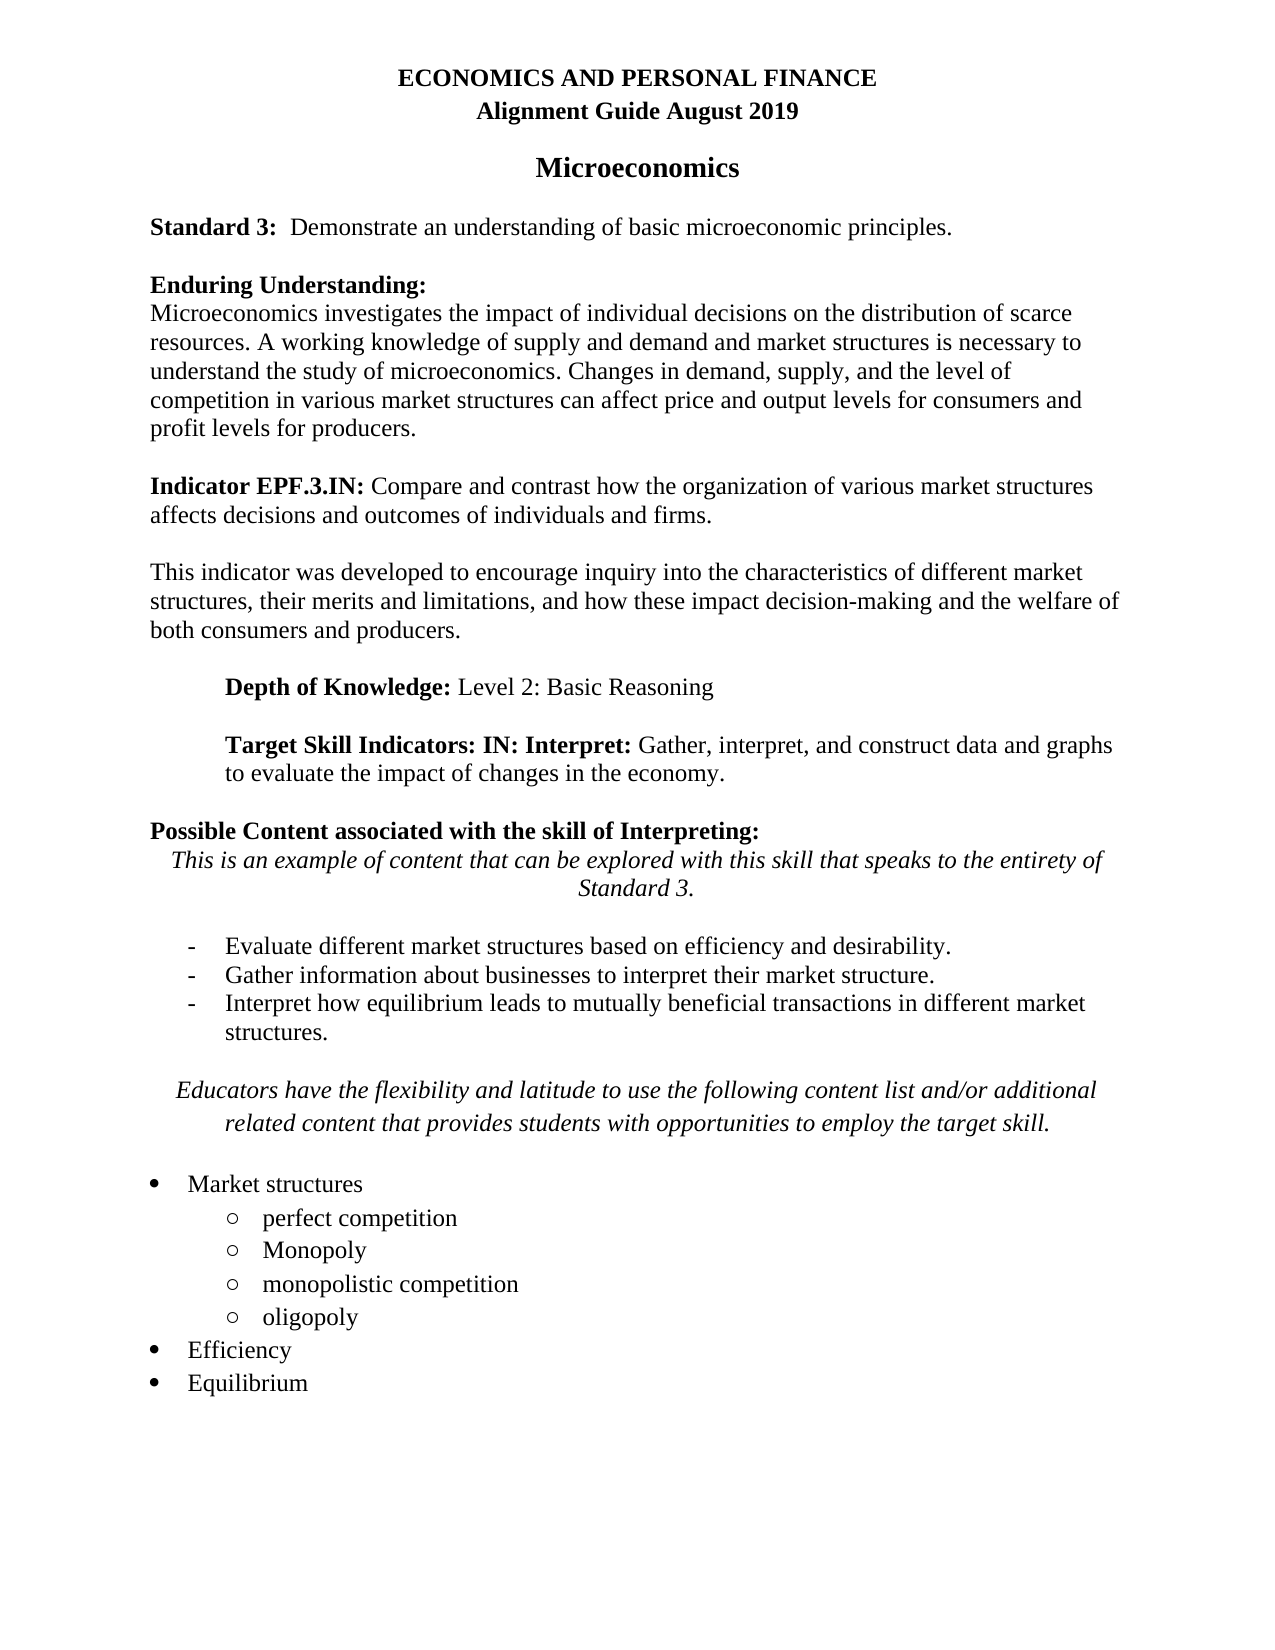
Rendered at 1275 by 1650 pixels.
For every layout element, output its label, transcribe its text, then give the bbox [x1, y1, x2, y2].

text This is an example of content that can be explored with this skill that speaks to the entirety of Standard 3. [150, 845, 1125, 902]
text Target Skill Indicators: IN: Interpret: Gather, interpret, and construct data and graphs to evaluate the impact of changes in the economy. [225, 730, 1125, 787]
list Market structures [150, 1169, 1125, 1198]
text Depth of Knowledge: Level 2: Basic Reasoning [225, 672, 1125, 701]
text Enduring Understanding: Microeconomics investigates the impact of individual decisions on the distribution of scarce resources. A working knowledge of supply and demand and market structures is necessary to understand the study of microeconomics. Changes in demand, supply, and the level of competition in various market structures can affect price and output levels for consumers and profit levels for producers. [150, 270, 1125, 442]
list Evaluate different market structures based on efficiency and desirability. [187, 931, 1125, 960]
list Interpret how equilibrium leads to mutually beneficial transactions in different market structures. [187, 988, 1125, 1046]
list perfect competition [225, 1203, 1125, 1231]
text Standard 3: Demonstrate an understanding of basic microeconomic principles. [150, 212, 1125, 241]
text This indicator was developed to encourage inquiry into the characteristics of different market structures, their merits and limitations, and how these impact decision-making and the welfare of both consumers and producers. [150, 557, 1125, 643]
list Monopoly [225, 1236, 1125, 1264]
text Microeconomics [150, 150, 1125, 183]
text Educators have the flexibility and latitude to use the following content list and/or additional related content that provides students with opportunities to employ the target skill. [150, 1075, 1125, 1137]
list Gather information about businesses to interpret their market structure. [187, 960, 1125, 988]
text Possible Content associated with the skill of Interpreting: [150, 816, 1125, 845]
list Efficiency [150, 1335, 1125, 1363]
text Indicator EPF.3.IN: Compare and contrast how the organization of various market structures affects decisions and outcomes of individuals and firms. [150, 471, 1125, 528]
list Equilibrium [150, 1368, 1125, 1396]
list oligopoly [225, 1302, 1125, 1330]
list monopolistic competition [225, 1269, 1125, 1297]
